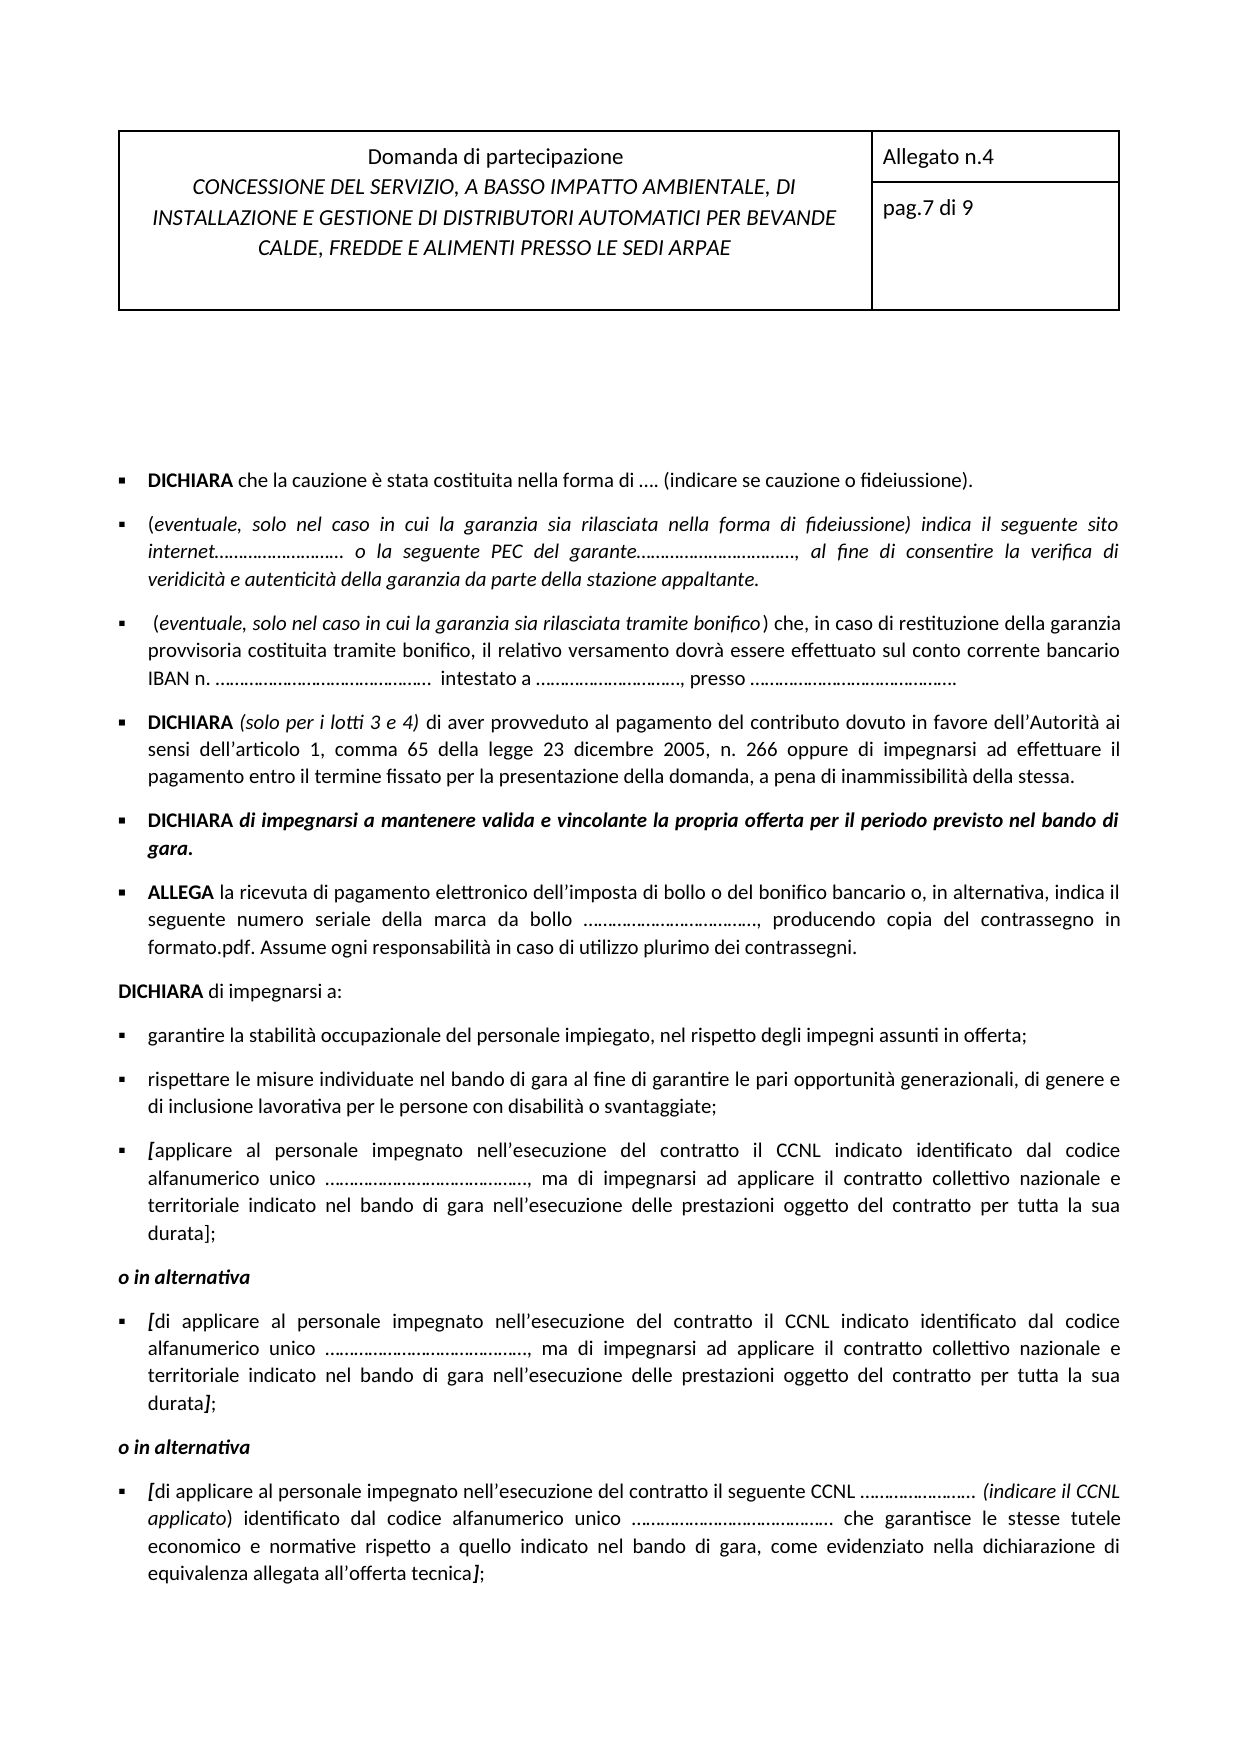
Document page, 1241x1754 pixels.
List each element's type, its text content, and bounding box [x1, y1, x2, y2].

text ▪ [di applicare al personale impegnato nell’esecuzione del contratto il seguente CCNL …………………… (indicare il CCNL applicato) identificato dal codice alfanumerico unico …………………………………… che garantisce le stesse tutele economico e normative rispetto a quello indicato nel bando di gara, come evidenziato nella dichiarazione di equivalenza allegata all’offerta tecnica]; [118, 1478, 1122, 1586]
text ▪ rispettare le misure individuate nel bando di gara al fine di garantire le pari opportunità generazionali, di genere e di inclusione lavorativa per le persone con disabilità o svantaggiate; [118, 1066, 1122, 1119]
text ▪ (eventuale, solo nel caso in cui la garanzia sia rilasciata tramite bonifico) che, in caso di restituzione della garanzia provvisoria costituita tramite bonifico, il relativo versamento dovrà essere effettuato sul conto corrente bancario IBAN n. ……………………………………… intestato a …………………………, presso ……………………………………. [118, 610, 1122, 690]
text DICHIARA di impegnarsi a: [118, 978, 1122, 1003]
text ▪ [di applicare al personale impegnato nell’esecuzione del contratto il CCNL indicato identificato dal codice alfanumerico unico ……………………………………, ma di impegnarsi ad applicare il contratto collettivo nazionale e territoriale indicato nel bando di gara nell’esecuzione delle prestazioni oggetto del contratto per tutta la sua durata]; [118, 1308, 1122, 1416]
text ▪ garantire la stabilità occupazionale del personale impiegato, nel rispetto degli impegni assunti in offerta; [118, 1022, 1122, 1047]
text ▪ DICHIARA di impegnarsi a mantenere valida e vincolante la propria offerta per il periodo previsto nel bando di gara. [118, 808, 1122, 861]
text ▪ DICHIARA (solo per i lotti 3 e 4) di aver provveduto al pagamento del contributo dovuto in favore dell’Autorità ai sensi dell’articolo 1, comma 65 della legge 23 dicembre 2005, n. 266 oppure di impegnarsi ad effettuare il pagamento entro il termine fissato per la presentazione della domanda, a pena di inammissibilità della stessa. [118, 709, 1122, 789]
text ▪ [applicare al personale impegnato nell’esecuzione del contratto il CCNL indicato identificato dal codice alfanumerico unico ……………………………………, ma di impegnarsi ad applicare il contratto collettivo nazionale e territoriale indicato nel bando di gara nell’esecuzione delle prestazioni oggetto del contratto per tutta la sua durata]; [118, 1138, 1122, 1245]
text o in alternativa [118, 1434, 1122, 1459]
text ▪ (eventuale, solo nel caso in cui la garanzia sia rilasciata nella forma di fideiussione) indica il seguente sito internet……………………… o la seguente PEC del garante……………………………, al fine di consentire la verifica di veridicità e autenticità della garanzia da parte della stazione appaltante. [118, 511, 1122, 591]
text o in alternativa [118, 1264, 1122, 1289]
text ▪ DICHIARA che la cauzione è stata costituita nella forma di …. (indicare se cauzione o fideiussione). [118, 467, 1122, 492]
text ▪ ALLEGA la ricevuta di pagamento elettronico dell’imposta di bollo o del bonifico bancario o, in alternativa, indica il seguente numero seriale della marca da bollo ………………………………, producendo copia del contrassegno in formato.pdf. Assume ogni responsabilità in caso di utilizzo plurimo dei contrassegni. [118, 879, 1122, 959]
